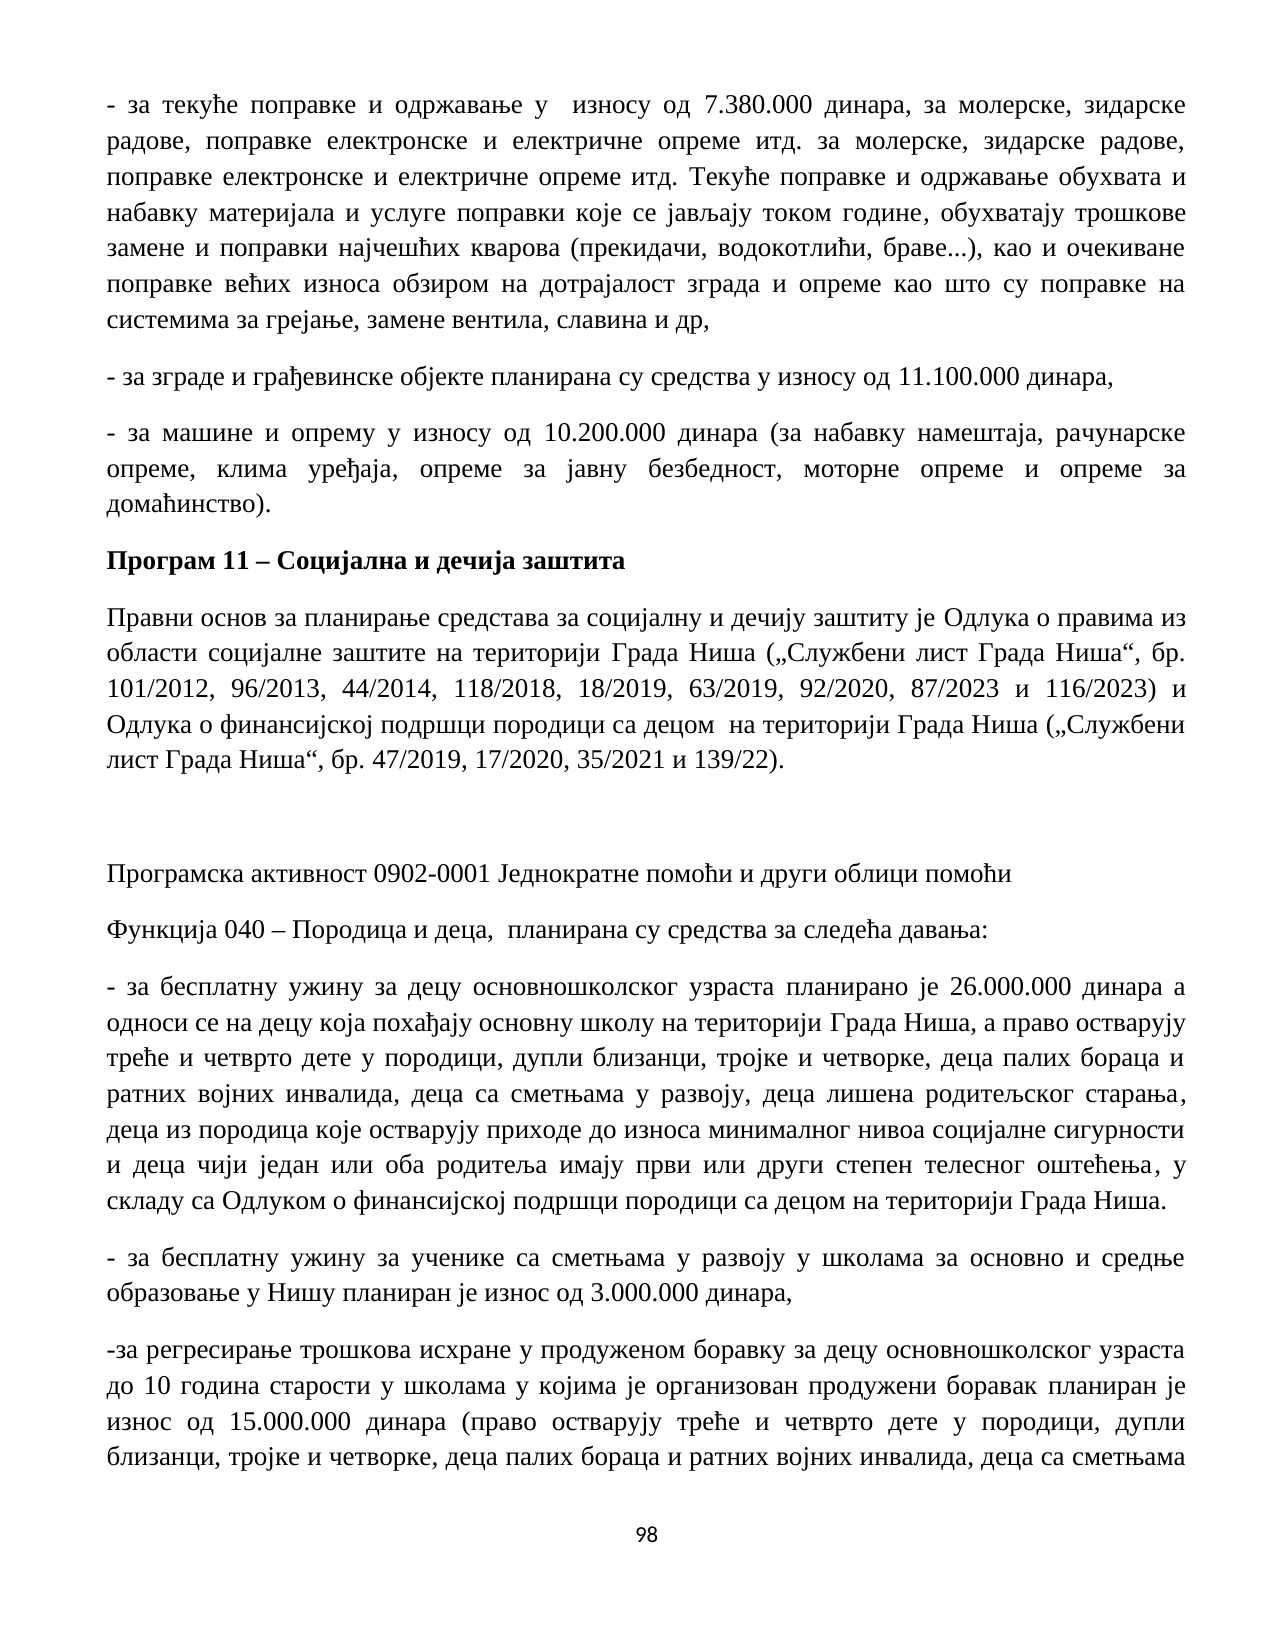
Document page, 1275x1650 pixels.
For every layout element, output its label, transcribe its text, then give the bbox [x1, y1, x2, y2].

text - за текуће поправке и одржавање у износу од 7.380.000 динара, за молерске, зидарске радове, поправке електронске и електричне опреме итд. за молерске, зидарске радове, поправке електронске и електричне опреме итд. Текуће поправке и одржавање обухвата и набавку материјала и услуге поправки које се јављају током године, обухватају трошкове замене и поправки најчешћих кварова (прекидачи, водокотлићи, браве...), као и очекиване поправке већих износа обзиром на дотрајалост зграда и опреме као што су поправке на системима за грејање, замене вентила, славина и др, [106, 89, 1186, 334]
text - за бесплатну ужину за ученике са сметњама у развоју у школама за основно и средње образовање у Нишу планиран је износ од 3.000.000 динара, [106, 1241, 1186, 1308]
text - за машине и опрему у износу од 10.200.000 динара (за набавку намештаја, рачунарске опреме, клима уређаја, опреме за јавну безбедност, моторне опремe и опреме за домаћинство). [106, 416, 1186, 519]
text Правни основ за планирање средстава за социјалну и дечију заштиту је Одлука о правима из области социјалне заштите на територији Града Ниша („Службени лист Града Ниша“, бр. 101/2012, 96/2013, 44/2014, 118/2018, 18/2019, 63/2019, 92/2020, 87/2023 и 116/2023) и Одлука о финансијској подршци породици са децом на територији Града Ниша („Службени лист Града Ниша“, бр. 47/2019, 17/2020, 35/2021 и 139/22). [106, 601, 1186, 775]
text Функција 040 – Породица и деца, планирана су средства за следећа давања: [106, 913, 1186, 944]
text - за бесплатну ужину за децу основношколског узраста планирано је 26.000.000 динара а односи се на децу која похађају основну школу на територији Града Ниша, а право остварују треће и четврто дете у породици, дупли близанци, тројке и четворке, деца палих бораца и ратних војних инвалида, деца са сметњама у развоју, деца лишена родитељског старања, деца из породица које остварују приходе до износа минималног нивоа социјалне сигурности и деца чији један или оба родитеља имају први или други степен телесног оштећења, у складу са Одлуком о финансијској подршци породици са децом на територији Града Ниша. [106, 970, 1186, 1215]
text Програм 11 – Социјална и дечија заштита [106, 544, 1186, 575]
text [106, 1333, 1186, 1471]
text - за зграде и грађевинске објекте планирана су средства у износу од 11.100.000 динара, [106, 359, 1186, 391]
text Програмска активност 0902-0001 Једнократне помоћи и други облици помоћи [106, 857, 1186, 888]
